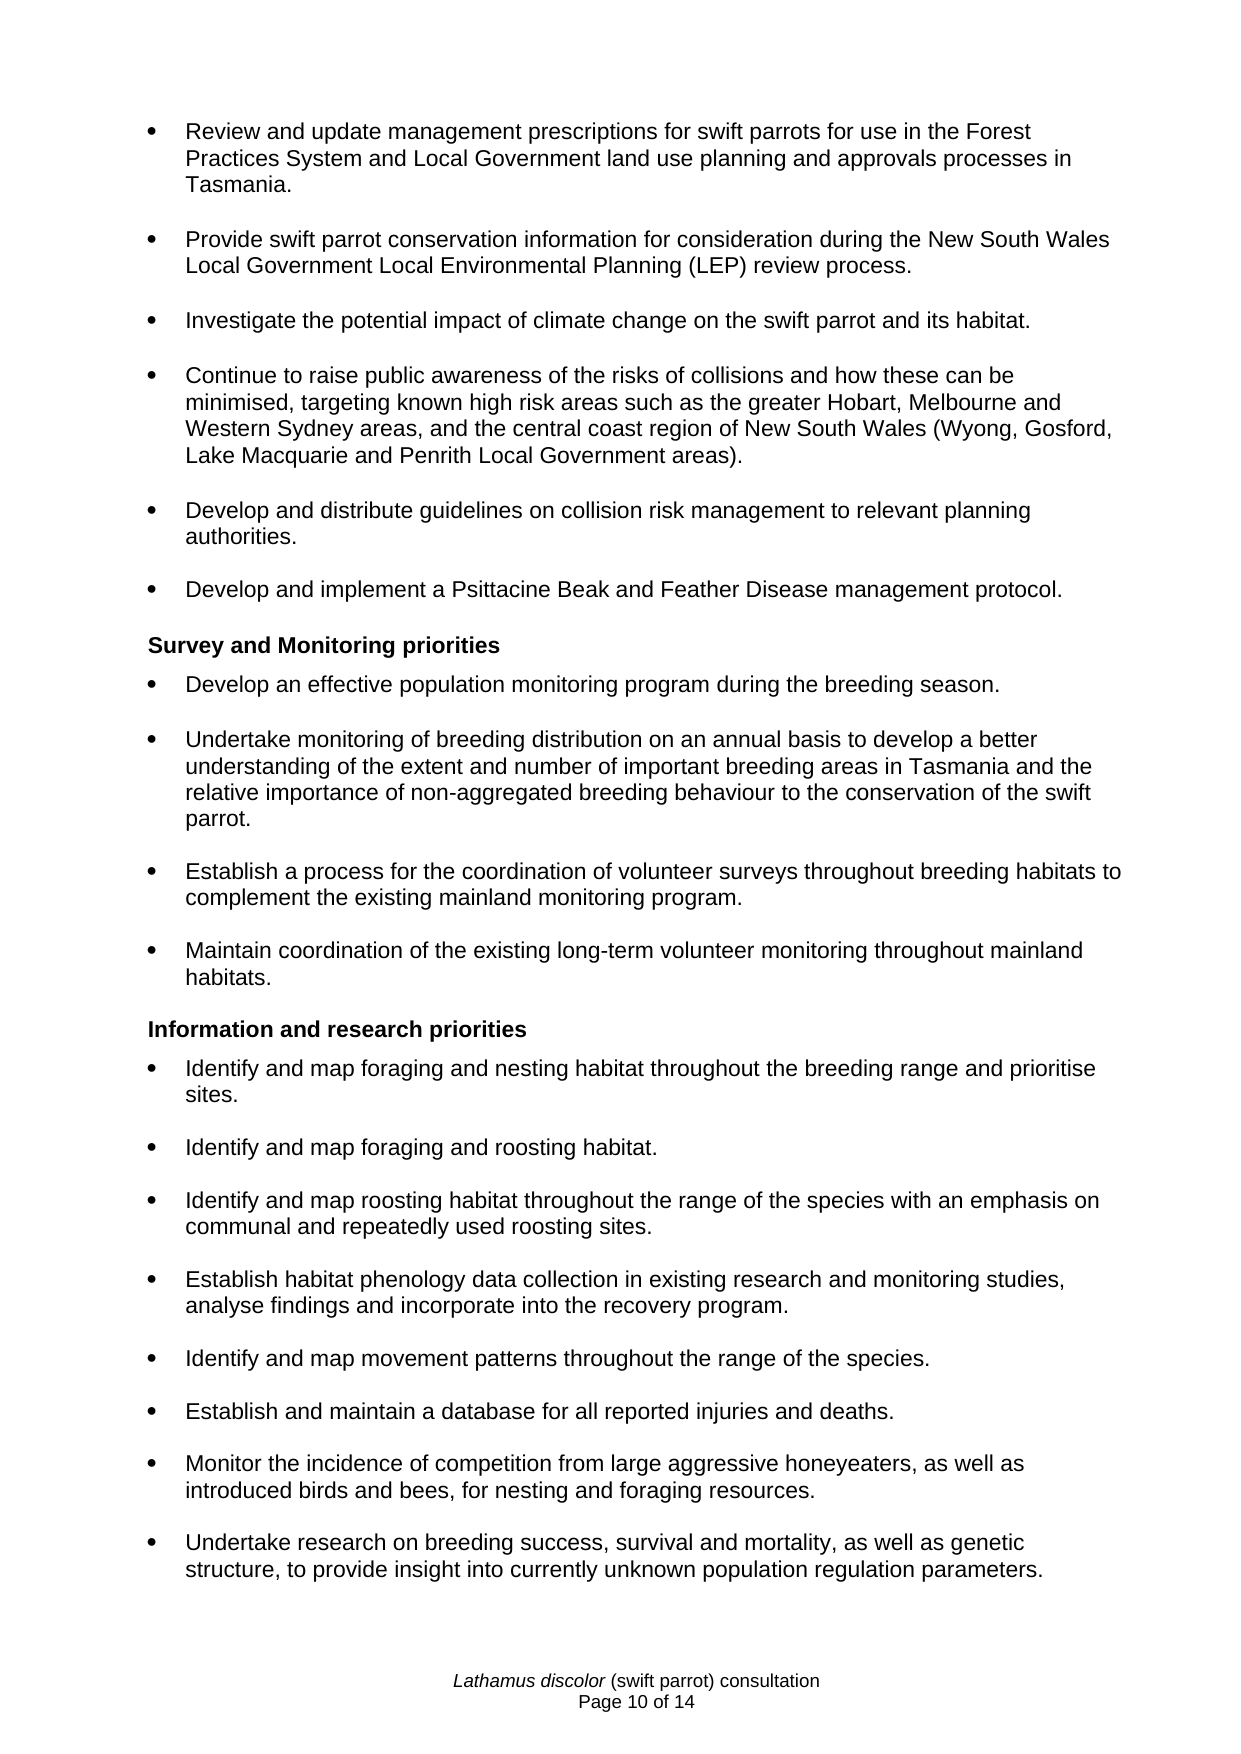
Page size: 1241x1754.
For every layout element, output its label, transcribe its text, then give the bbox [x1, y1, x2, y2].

list Monitor the incidence of competition from large aggressive honeyeaters, as well as introduced birds and bees, for nesting and foraging resources. [148, 1450, 1125, 1503]
list Undertake monitoring of breeding distribution on an annual basis to develop a better understanding of the extent and number of important breeding areas in Tasmania and the relative importance of non-aggregated breeding behaviour to the conservation of the swift parrot. [148, 726, 1125, 832]
text Information and research priorities [148, 1016, 1125, 1042]
list Investigate the potential impact of climate change on the swift parrot and its habitat. [148, 307, 1125, 334]
list Continue to raise public awareness of the risks of collisions and how these can be minimised, targeting known high risk areas such as the greater Hobart, Melbourne and Western Sydney areas, and the central coast region of New South Wales (Wyong, Gosford, Lake Macquarie and Penrith Local Government areas). [148, 362, 1125, 468]
list Identify and map roosting habitat throughout the range of the species with an emphasis on communal and repeatedly used roosting sites. [148, 1187, 1125, 1239]
list Establish a process for the coordination of volunteer surveys throughout breeding habitats to complement the existing mainland monitoring program. [148, 858, 1125, 911]
list Develop and distribute guidelines on collision risk management to relevant planning authorities. [148, 497, 1125, 549]
list Review and update management prescriptions for swift parrots for use in the Forest Practices System and Local Government land use planning and approvals processes in Tasmania. [148, 118, 1125, 197]
list Maintain coordination of the existing long-term volunteer monitoring throughout mainland habitats. [148, 937, 1125, 990]
list Establish habitat phenology data collection in existing research and monitoring studies, analyse findings and incorporate into the recovery program. [148, 1266, 1125, 1318]
list Provide swift parrot conservation information for consideration during the New South Wales Local Government Local Environmental Planning (LEP) review process. [148, 226, 1125, 279]
list Develop and implement a Psittacine Beak and Feather Disease management protocol. [148, 576, 1125, 602]
text Survey and Monitoring priorities [148, 632, 1125, 659]
list Develop an effective population monitoring program during the breeding season. [148, 671, 1125, 697]
list Establish and maintain a database for all reported injuries and deaths. [148, 1398, 1125, 1424]
list Identify and map foraging and nesting habitat throughout the breeding range and prioritise sites. [148, 1055, 1125, 1108]
list Undertake research on breeding success, survival and mortality, as well as genetic structure, to provide insight into currently unknown population regulation parameters. [148, 1529, 1125, 1582]
list Identify and map foraging and roosting habitat. [148, 1134, 1125, 1160]
list Identify and map movement patterns throughout the range of the species. [148, 1345, 1125, 1371]
